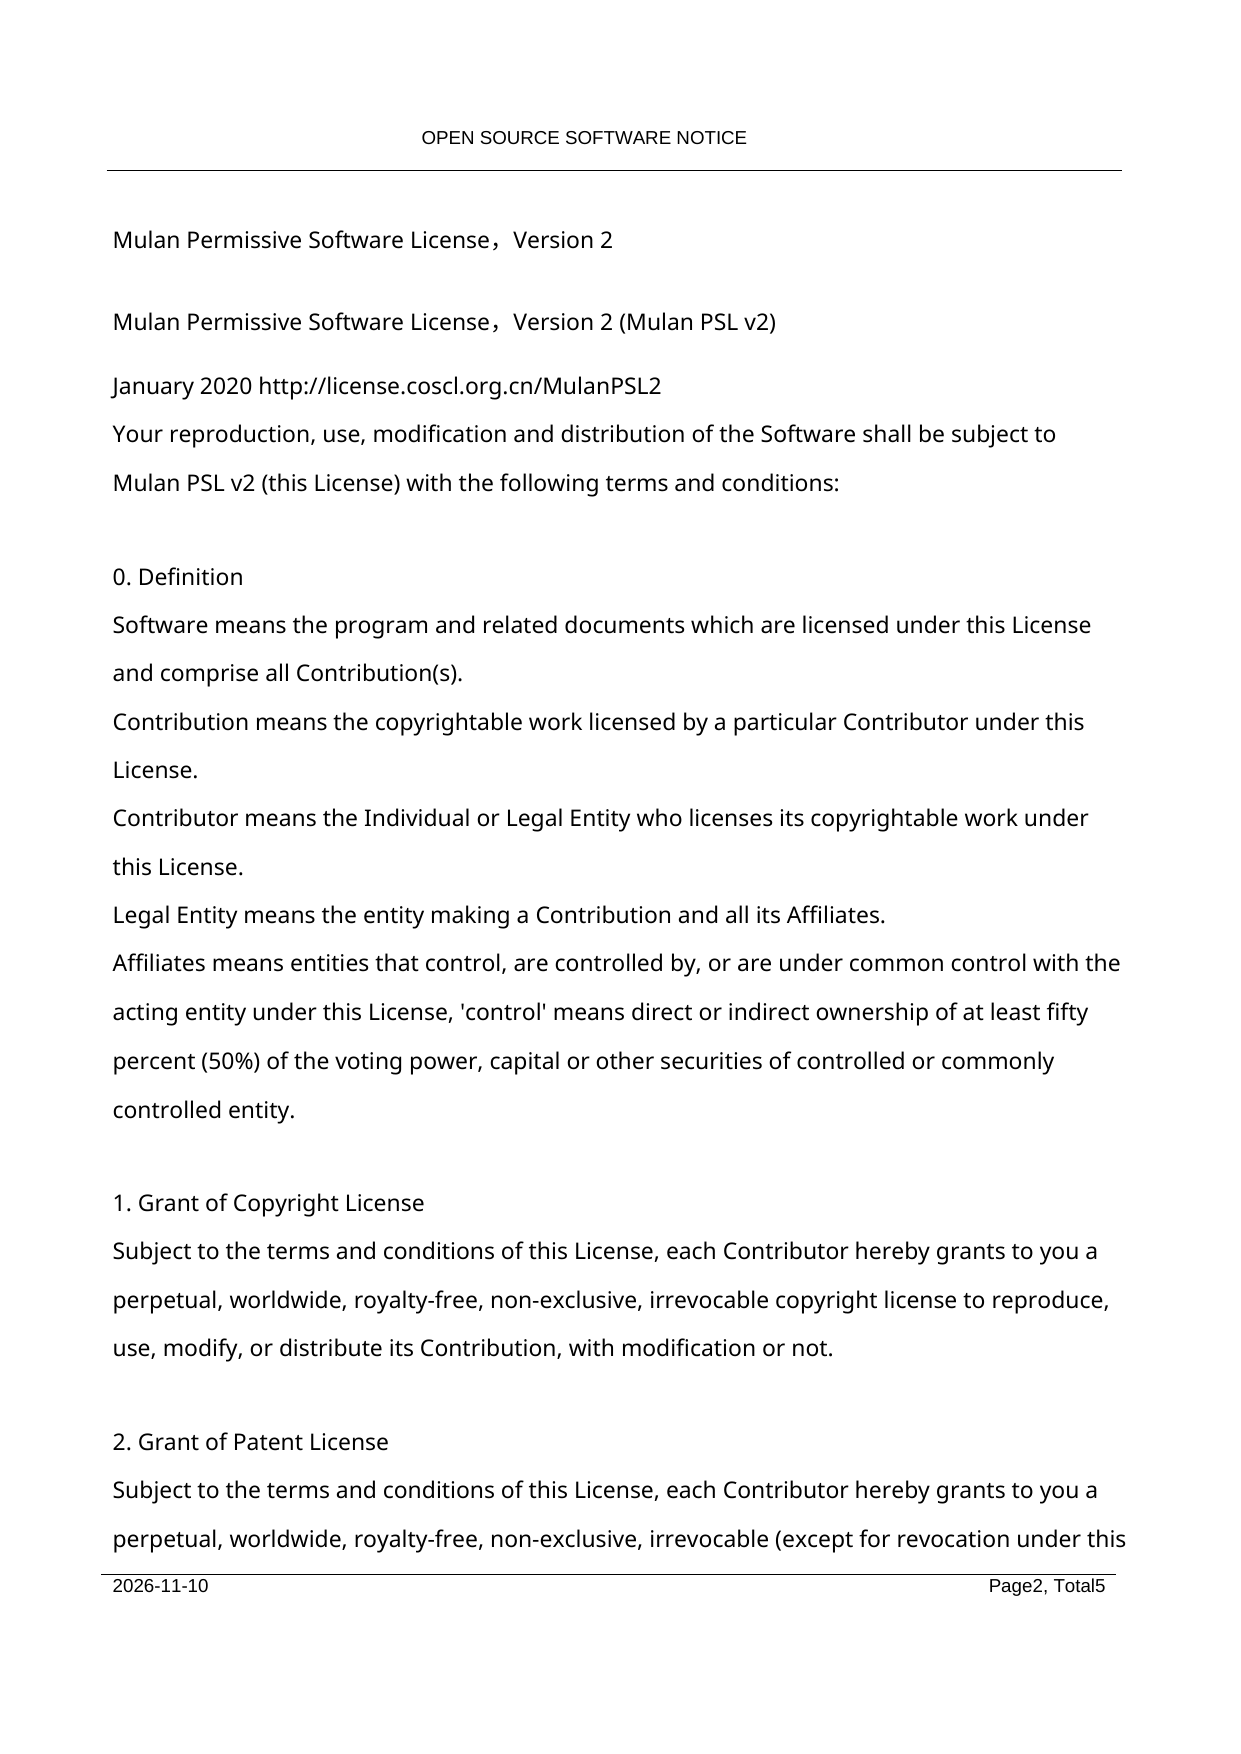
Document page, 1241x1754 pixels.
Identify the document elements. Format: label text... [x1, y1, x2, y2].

text 2. Grant of Patent License [112, 1425, 1128, 1457]
text January 2020 http://license.coscl.org.cn/MulanPSL2 [112, 370, 1128, 402]
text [112, 1473, 1128, 1554]
text Subject to the terms and conditions of this License, each Contributor hereby grants to you a perpetual, worldwide, royalty-free, non-exclusive, irrevocable copyright license to reproduce, use, modify, or distribute its Contribution, with modification or not. [112, 1234, 1128, 1364]
text 1. Grant of Copyright License [112, 1186, 1128, 1219]
text Your reproduction, use, modification and distribution of the Software shall be subject to Mulan PSL v2 (this License) with the following terms and conditions: [112, 418, 1128, 499]
text Legal Entity means the entity making a Contribution and all its Affiliates. [112, 898, 1128, 931]
text Contribution means the copyrightable work licensed by a particular Contributor under this License. [112, 705, 1128, 786]
text Mulan Permissive Software License，Version 2 [112, 206, 1128, 271]
text Contributor means the Individual or Legal Entity who licenses its copyrightable work under this License. [112, 802, 1128, 883]
text Mulan Permissive Software License，Version 2 (Mulan PSL v2) [112, 288, 1128, 353]
text 0. Definition [112, 560, 1128, 592]
text Software means the program and related documents which are licensed under this License and comprise all Contribution(s). [112, 608, 1128, 689]
text Affiliates means entities that control, are controlled by, or are under common control with the acting entity under this License, 'control' means direct or indirect ownership of at least fifty percent (50%) of the voting power, capital or other securities of controlled or commonly controlled entity. [112, 947, 1128, 1125]
